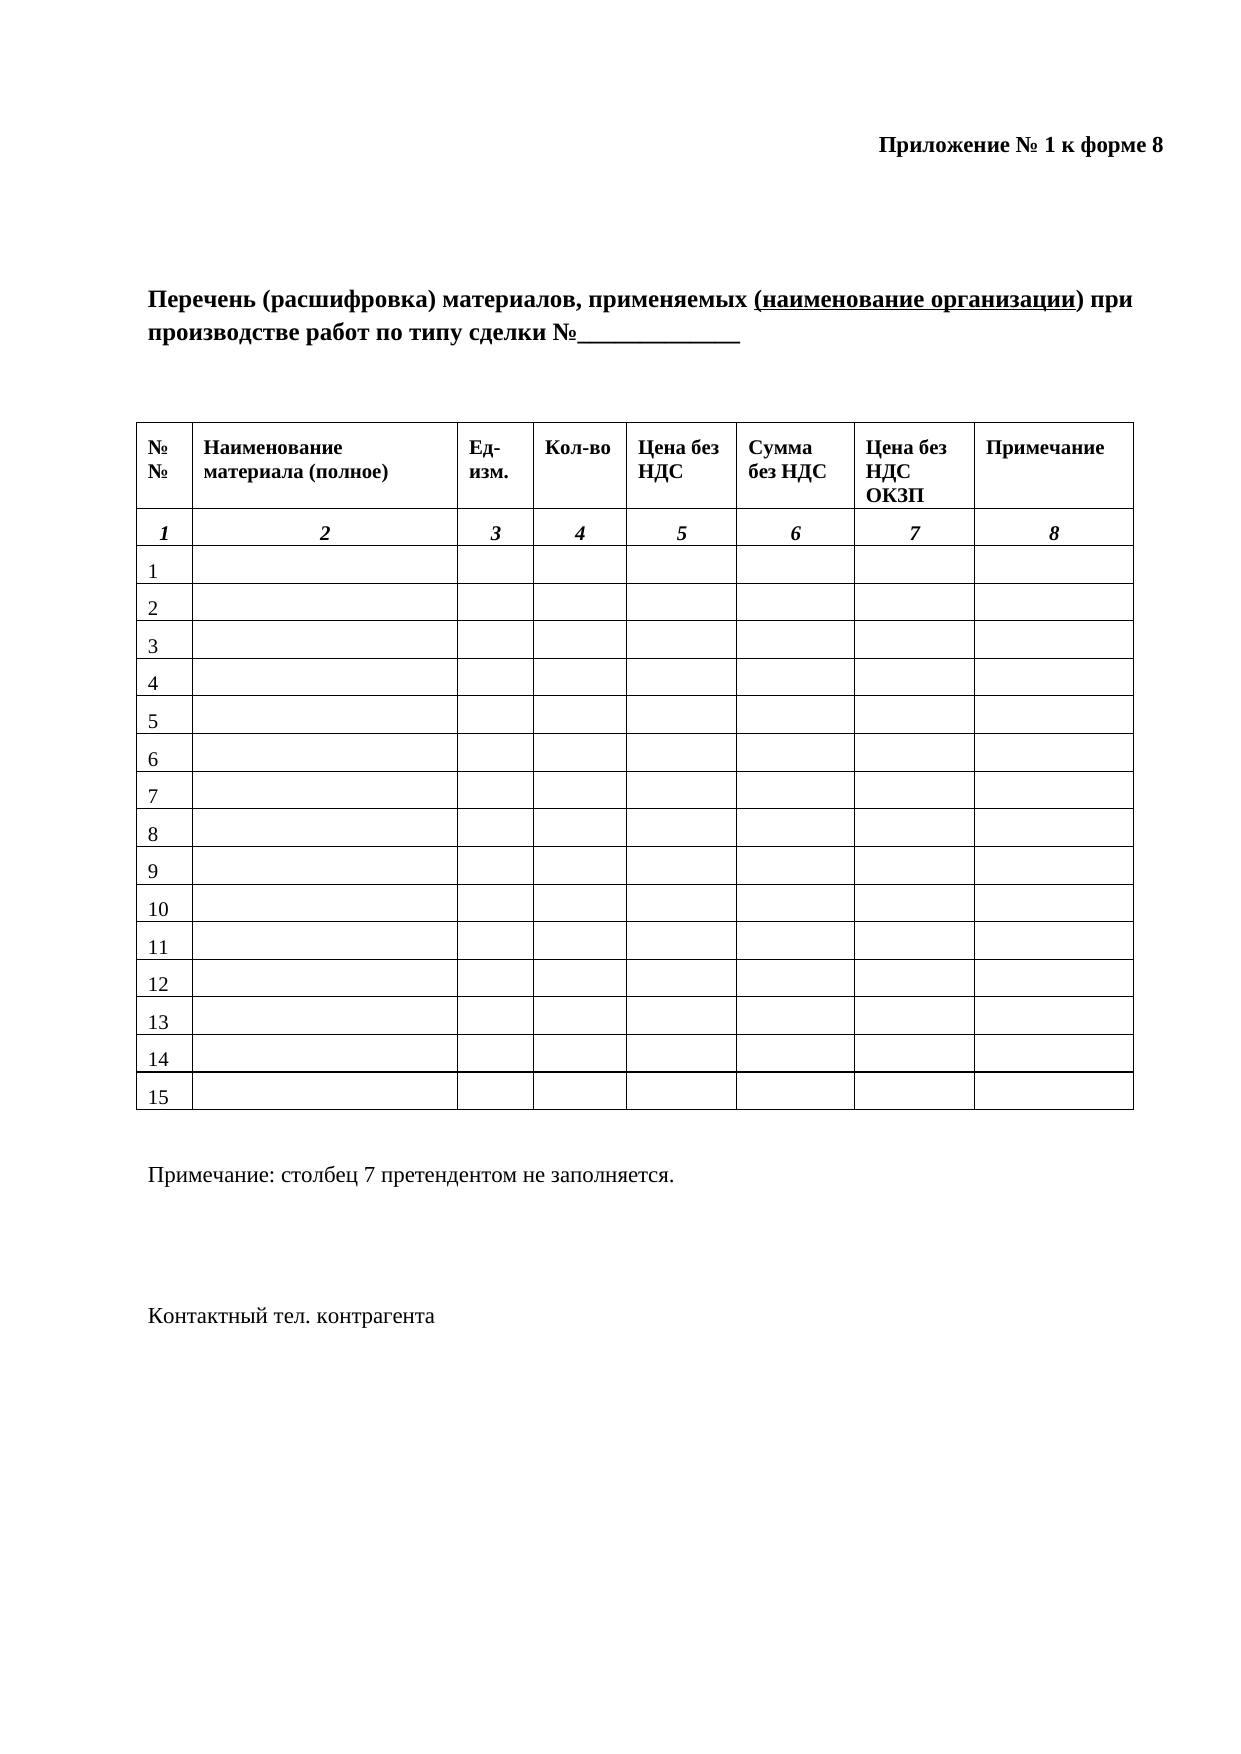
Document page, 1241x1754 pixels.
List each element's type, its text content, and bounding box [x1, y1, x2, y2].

table_header Цена без НДС [627, 423, 736, 507]
table_cell [193, 1035, 457, 1071]
table_cell 9 [137, 847, 192, 883]
table_cell [458, 922, 533, 959]
table_cell [458, 809, 533, 846]
table_cell [458, 1035, 533, 1071]
table_cell [534, 885, 626, 921]
table_cell [737, 809, 854, 846]
table_cell 6 [737, 509, 854, 545]
table_cell [627, 1035, 736, 1071]
table_cell [737, 922, 854, 959]
table_cell [534, 772, 626, 808]
table_cell [627, 922, 736, 959]
table_cell [534, 546, 626, 583]
table_cell [855, 734, 974, 771]
table_cell [458, 584, 533, 620]
table_header Ед-изм. [458, 423, 533, 507]
table_cell [737, 885, 854, 921]
table_cell [855, 847, 974, 883]
table_cell [627, 960, 736, 996]
table_cell [627, 847, 736, 883]
table_cell [855, 960, 974, 996]
table_cell [975, 772, 1133, 808]
table_cell [975, 1035, 1133, 1071]
table_cell [975, 621, 1133, 658]
table_cell [737, 696, 854, 733]
table_cell 13 [137, 997, 192, 1034]
text Контактный тел. контрагента [148, 1302, 1163, 1329]
table_cell [737, 734, 854, 771]
table_cell [855, 1073, 974, 1109]
table_cell [458, 621, 533, 658]
table_cell [627, 659, 736, 695]
table_cell [975, 997, 1133, 1034]
table_cell [193, 997, 457, 1034]
table_cell [855, 885, 974, 921]
table_cell [855, 1035, 974, 1071]
table_cell [193, 960, 457, 996]
table_cell 6 [137, 734, 192, 771]
table_cell [627, 809, 736, 846]
table_cell [975, 696, 1133, 733]
table_cell [458, 885, 533, 921]
table_cell [458, 659, 533, 695]
table_header Наименование материала (полное) [193, 423, 457, 507]
table_cell [458, 960, 533, 996]
text Приложение № 1 к форме 8 [148, 131, 1163, 157]
table_cell [975, 847, 1133, 883]
table_header №№ [137, 423, 192, 507]
table_cell 4 [534, 509, 626, 545]
table_cell [534, 1035, 626, 1071]
table_cell [193, 772, 457, 808]
table_cell [193, 847, 457, 883]
table_cell [534, 659, 626, 695]
table_cell 3 [458, 509, 533, 545]
table_cell [627, 997, 736, 1034]
table_cell [737, 546, 854, 583]
table_cell [193, 1073, 457, 1109]
table_cell [975, 885, 1133, 921]
table_cell 7 [855, 509, 974, 545]
table_cell [193, 734, 457, 771]
table_cell [975, 809, 1133, 846]
table_cell 1 [137, 509, 192, 545]
table_cell 4 [137, 659, 192, 695]
table_cell [855, 621, 974, 658]
table_cell [737, 659, 854, 695]
table_cell [855, 772, 974, 808]
table_cell [534, 1073, 626, 1109]
table_cell [534, 960, 626, 996]
table_cell [458, 1073, 533, 1109]
table_cell [855, 696, 974, 733]
table_cell [193, 584, 457, 620]
table_cell [627, 1073, 736, 1109]
table_cell 15 [137, 1073, 192, 1109]
table_cell [975, 922, 1133, 959]
table_cell [534, 922, 626, 959]
table_cell [855, 584, 974, 620]
table_cell [458, 772, 533, 808]
table_cell 8 [975, 509, 1133, 545]
table_cell 10 [137, 885, 192, 921]
table_cell [627, 772, 736, 808]
table_cell [458, 734, 533, 771]
table_cell [193, 621, 457, 658]
table_cell [737, 847, 854, 883]
table_cell [627, 621, 736, 658]
table_cell [193, 659, 457, 695]
table_cell [975, 1073, 1133, 1109]
table_cell [737, 1035, 854, 1071]
table_cell [534, 621, 626, 658]
table_header Примечание [975, 423, 1133, 507]
table_cell [458, 847, 533, 883]
table_cell 12 [137, 960, 192, 996]
table_cell [855, 809, 974, 846]
table_cell [975, 659, 1133, 695]
table_cell [627, 885, 736, 921]
table_cell 1 [137, 546, 192, 583]
table_cell [975, 960, 1133, 996]
table_cell [534, 847, 626, 883]
table_cell [458, 997, 533, 1034]
table_header Сумма без НДС [737, 423, 854, 507]
table_cell [737, 960, 854, 996]
table_cell 11 [137, 922, 192, 959]
table_cell [737, 997, 854, 1034]
table_cell [534, 734, 626, 771]
table_cell [534, 809, 626, 846]
table_cell [193, 885, 457, 921]
table_cell [458, 696, 533, 733]
table_cell 5 [137, 696, 192, 733]
table_cell [855, 922, 974, 959]
table_cell [627, 734, 736, 771]
table_cell 5 [627, 509, 736, 545]
table_cell [534, 584, 626, 620]
table_cell [855, 659, 974, 695]
table_cell [737, 1073, 854, 1109]
table_cell 2 [137, 584, 192, 620]
table_cell [737, 772, 854, 808]
text Примечание: столбец 7 претендентом не заполняется. [148, 1161, 1163, 1188]
table_cell [975, 546, 1133, 583]
table_cell [193, 696, 457, 733]
table_cell [737, 621, 854, 658]
table_cell [193, 546, 457, 583]
table_cell 7 [137, 772, 192, 808]
table_cell [534, 997, 626, 1034]
table_cell [855, 546, 974, 583]
table_cell 8 [137, 809, 192, 846]
table_cell 3 [137, 621, 192, 658]
table_header Кол-во [534, 423, 626, 507]
table_cell 14 [137, 1035, 192, 1071]
table_cell [627, 696, 736, 733]
table_cell [193, 922, 457, 959]
table_cell [458, 546, 533, 583]
table_cell [534, 696, 626, 733]
text Перечень (расшифровка) материалов, применяемых (наименование организации) при производстве работ по типу сделки №_____________ [148, 284, 1163, 346]
table_cell 2 [193, 509, 457, 545]
table_cell [975, 734, 1133, 771]
table_cell [975, 584, 1133, 620]
table_cell [193, 809, 457, 846]
table_cell [627, 546, 736, 583]
table_header Цена без НДС ОКЗП [855, 423, 974, 507]
table_cell [855, 997, 974, 1034]
table_cell [737, 584, 854, 620]
table_cell [627, 584, 736, 620]
